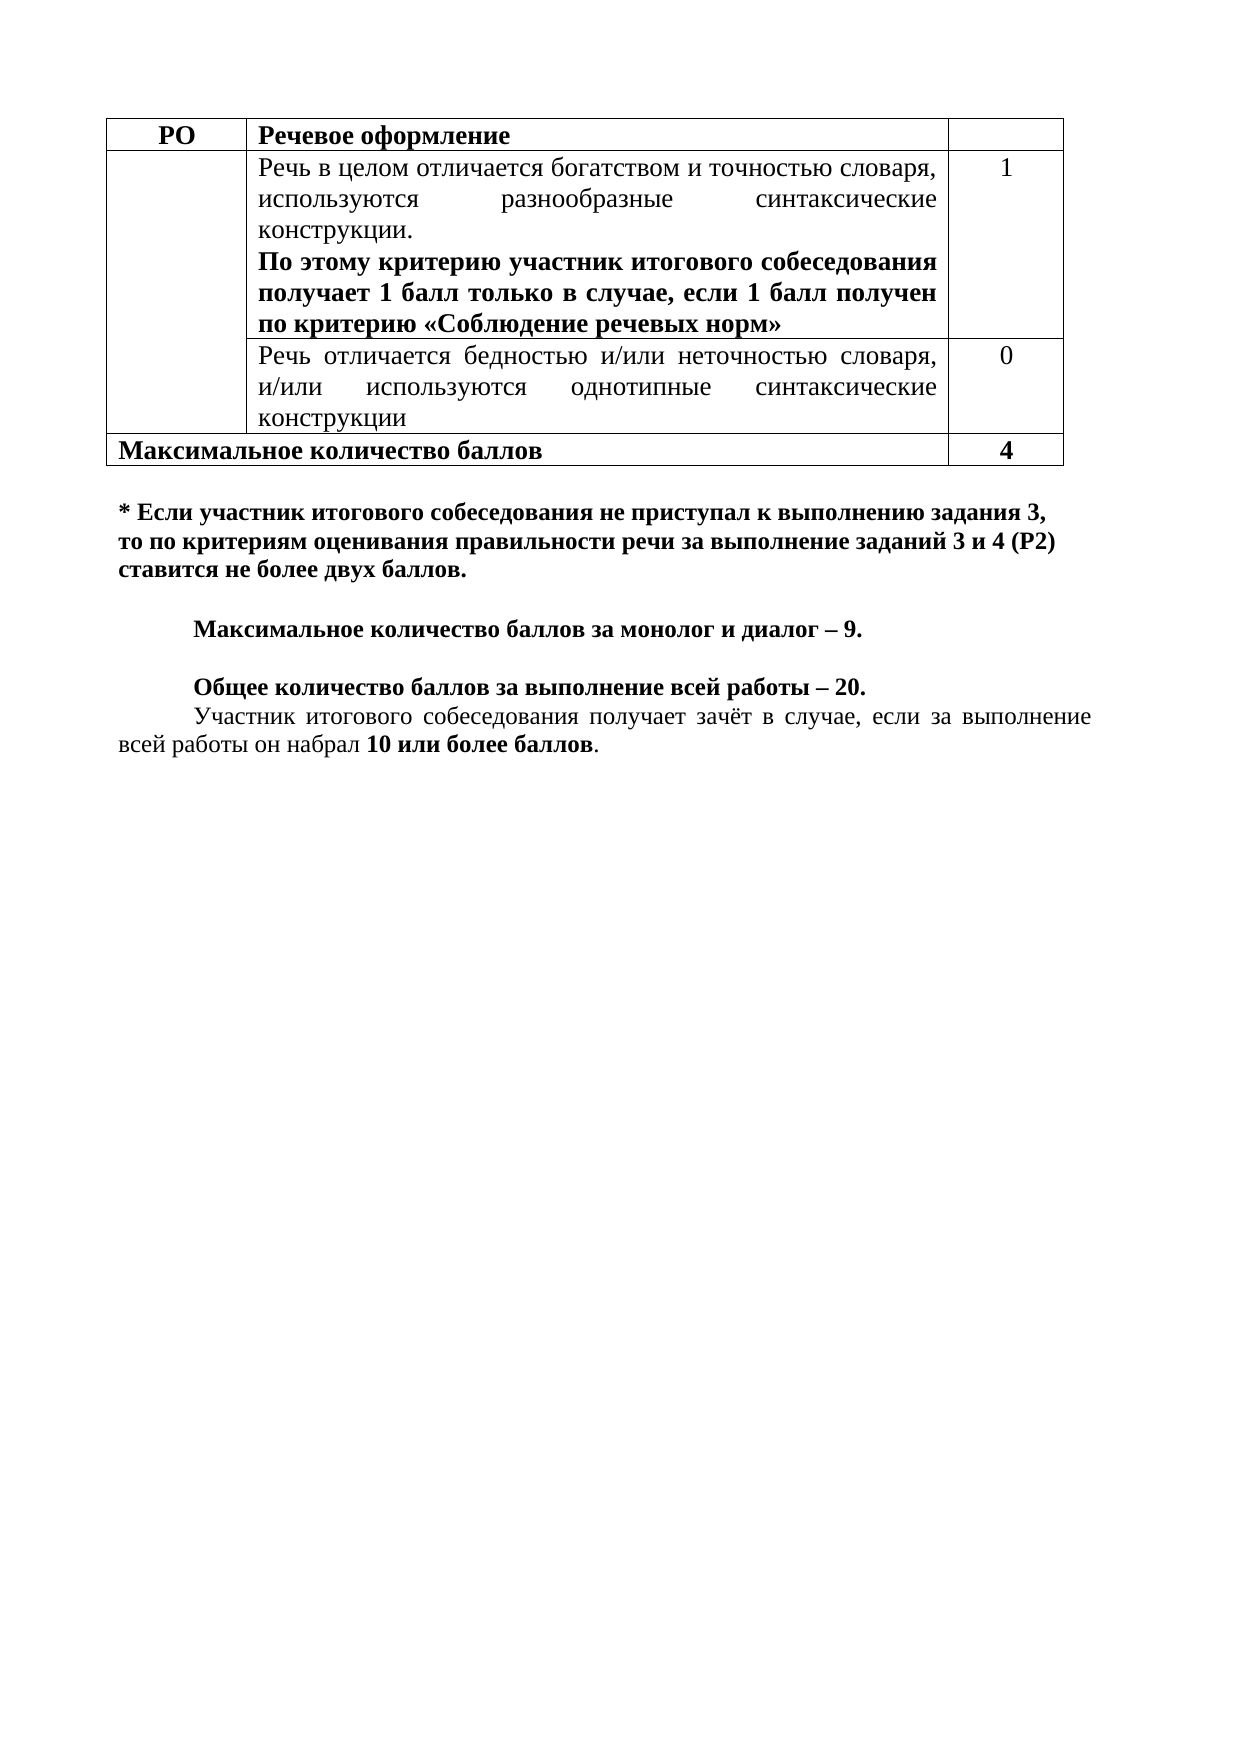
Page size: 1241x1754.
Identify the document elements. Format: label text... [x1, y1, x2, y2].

table_header [949, 119, 1063, 150]
table_cell Речь в целом отличается богатством и точностью словаря, используются разнообразные синтаксические конструкции. По этому критерию участник итогового собеседования получает 1 балл только в случае, если 1 балл получен по критерию «Соблюдение речевых норм» [247, 151, 948, 338]
table_header Речевое оформление [247, 119, 948, 150]
table_cell Максимальное количество баллов [107, 434, 948, 465]
list Общее количество баллов за выполнение всей работы – 20. [118, 672, 1093, 701]
list Максимальное количество баллов за монолог и диалог – 9. [118, 614, 1093, 643]
table_cell Речь отличается бедностью и/или неточностью словаря, и/или используются однотипные синтаксические конструкции [247, 339, 948, 433]
table_cell [107, 151, 246, 433]
table_cell 1 [949, 151, 1063, 338]
text * Если участник итогового собеседования не приступал к выполнению задания 3, то по критериям оценивания правильности речи за выполнение заданий 3 и 4 (P2) ставится не более двух баллов. [118, 497, 1093, 583]
table_header РО [107, 119, 246, 150]
list Участник итогового собеседования получает зачёт в случае, если за выполнение всей работы он набрал 10 или более баллов. [118, 701, 1093, 758]
table_cell 0 [949, 339, 1063, 433]
table_cell 4 [949, 434, 1063, 465]
